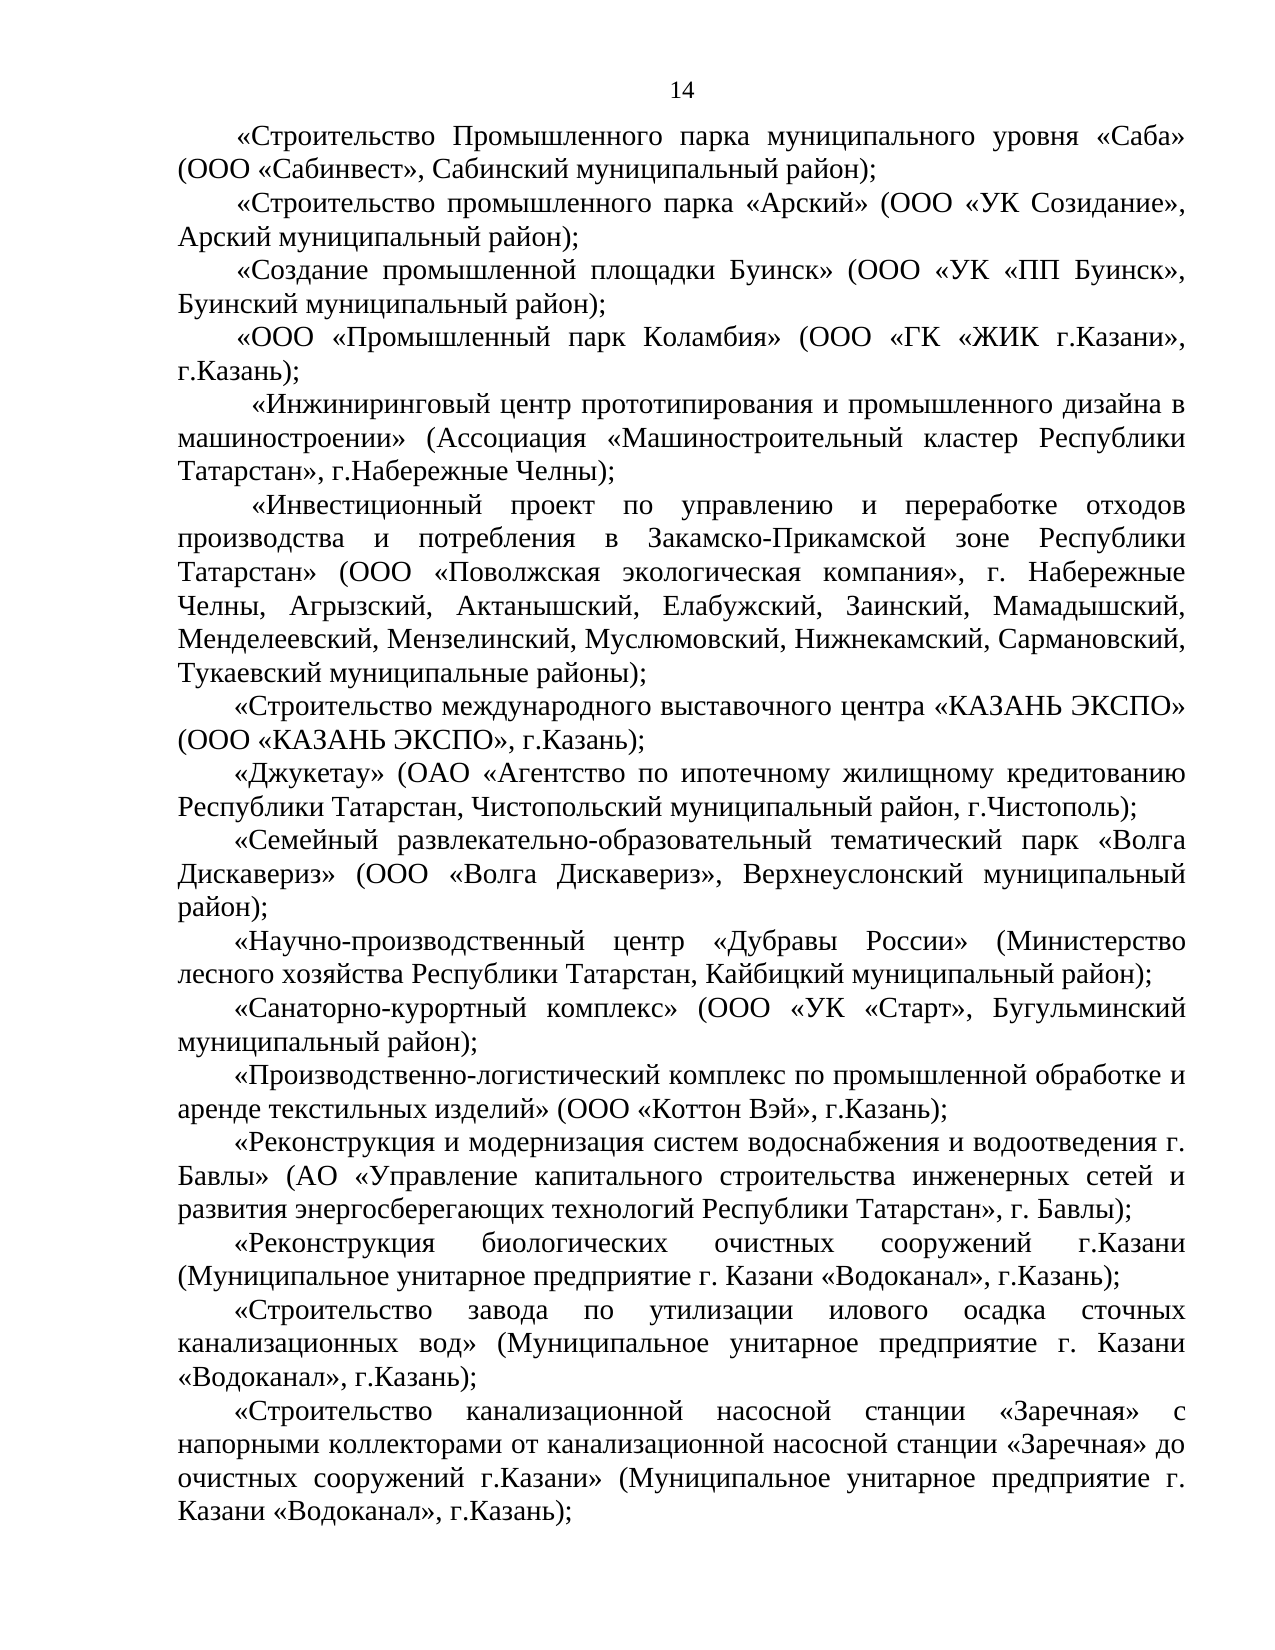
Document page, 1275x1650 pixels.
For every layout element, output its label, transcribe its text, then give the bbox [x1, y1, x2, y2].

text «Инжиниринговый центр прототипирования и промышленного дизайна в машиностроении» (Ассоциация «Машиностроительный кластер Республики Татарстан», г.Набережные Челны); [177, 386, 1186, 487]
text «Инвестиционный проект по управлению и переработке отходов производства и потребления в Закамско-Прикамской зоне Республики Татарстан» (ООО «Поволжская экологическая компания», г. Набережные Челны, Агрызский, Актанышский, Елабужский, Заинский, Мамадышский, Менделеевский, Мензелинский, Муслюмовский, Нижнекамский, Сармановский, Тукаевский муниципальные районы); [177, 487, 1186, 688]
text «Строительство завода по утилизации илового осадка сточных канализационных вод» (Муниципальное унитарное предприятие г. Казани «Водоканал», г.Казань); [177, 1292, 1186, 1393]
text «Санаторно-курортный комплекс» (ООО «УК «Старт», Бугульминский муниципальный район); [177, 990, 1186, 1057]
text «ООО «Промышленный парк Коламбия» (ООО «ГК «ЖИК г.Казани», г.Казань); [177, 319, 1186, 386]
text «Создание промышленной площадки Буинск» (ООО «УК «ПП Буинск», Буинский муниципальный район); [177, 252, 1186, 319]
text «Научно-производственный центр «Дубравы России» (Министерство лесного хозяйства Республики Татарстан, Кайбицкий муниципальный район); [177, 923, 1186, 990]
text «Строительство Промышленного парка муниципального уровня «Саба» (ООО «Сабинвест», Сабинский муниципальный район); [177, 118, 1186, 185]
text «Производственно-логистический комплекс по промышленной обработке и аренде текстильных изделий» (ООО «Коттон Вэй», г.Казань); [177, 1057, 1186, 1124]
text «Семейный развлекательно-образовательный тематический парк «Волга Дискавериз» (ООО «Волга Дискавериз», Верхнеуслонский муниципальный район); [177, 822, 1186, 923]
text «Джукетау» (ОАО «Агентство по ипотечному жилищному кредитованию Республики Татарстан, Чистопольский муниципальный район, г.Чистополь); [177, 755, 1186, 822]
text «Строительство международного выставочного центра «КАЗАНЬ ЭКСПО» (ООО «КАЗАНЬ ЭКСПО», г.Казань); [177, 688, 1186, 755]
text «Строительство канализационной насосной станции «Заречная» с напорными коллекторами от канализационной насосной станции «Заречная» до очистных сооружений г.Казани» (Муниципальное унитарное предприятие г. Казани «Водоканал», г.Казань); [177, 1393, 1186, 1527]
text «Реконструкция биологических очистных сооружений г.Казани (Муниципальное унитарное предприятие г. Казани «Водоканал», г.Казань); [177, 1225, 1186, 1292]
text «Строительство промышленного парка «Арский» (ООО «УК Созидание», Арский муниципальный район); [177, 185, 1186, 252]
text «Реконструкция и модернизация систем водоснабжения и водоотведения г. Бавлы» (АО «Управление капитального строительства инженерных сетей и развития энергосберегающих технологий Республики Татарстан», г. Бавлы); [177, 1124, 1186, 1225]
